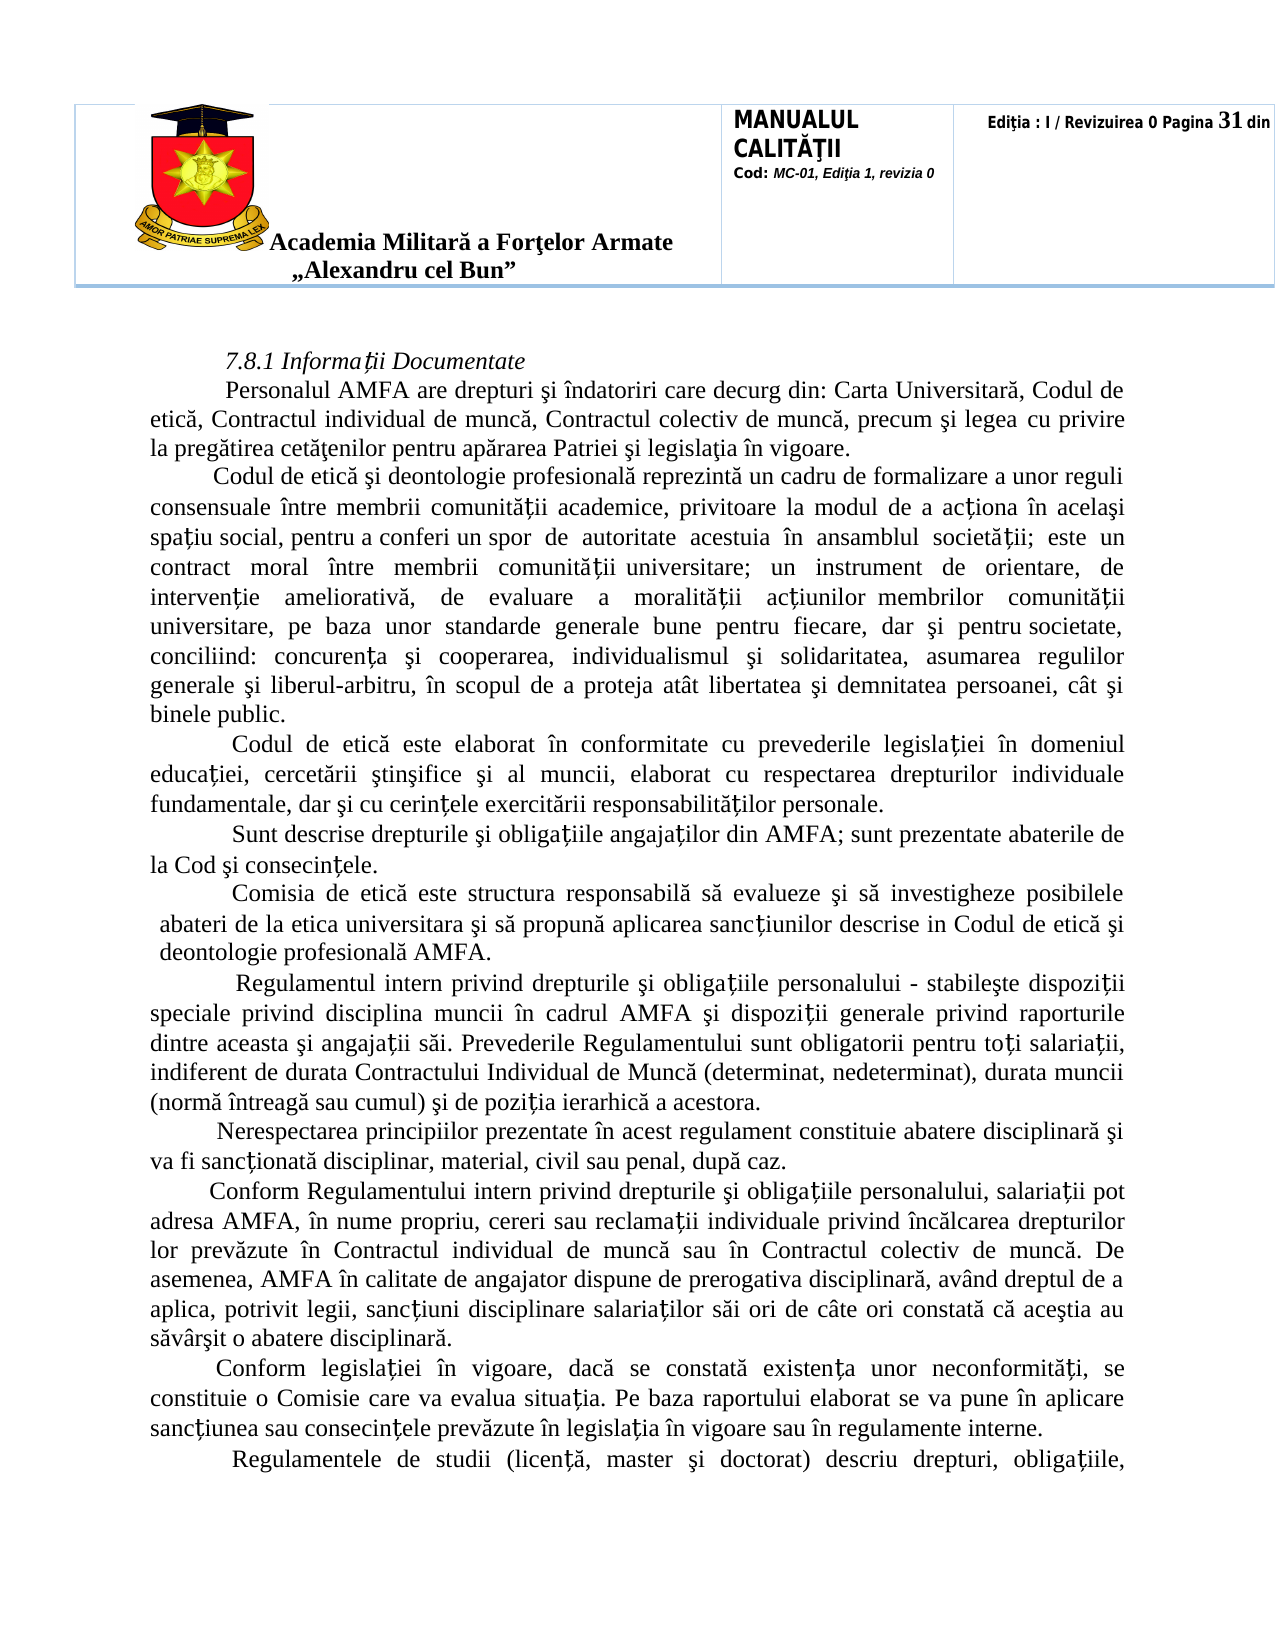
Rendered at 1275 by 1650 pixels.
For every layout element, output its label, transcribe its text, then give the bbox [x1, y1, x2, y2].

text Codul de etică şi deontologie profesională reprezintă un cadru de formalizare a unor reguli consensuale între membrii comunității academice, privitoare la modul de a acționa în acelaşi spațiu social, pentru a conferi un spor de autoritate acestuia în ansamblul societății; este un contract moral între membrii comunității universitare; un instrument de orientare, de intervenție ameliorativă, de evaluare a moralității acțiunilor membrilor comunității universitare, pe baza unor standarde generale bune pentru fiecare, dar şi pentru societate, conciliind: concurența şi cooperarea, individualismul şi solidaritatea, asumarea regulilor generale şi liberul-arbitru, în scopul de a proteja atât libertatea şi demnitatea persoanei, cât şi binele public. [150, 461, 1125, 727]
text Comisia de etică este structura responsabilă să evalueze şi să investigheze posibilele abateri de la etica universitara şi să propună aplicarea sancțiunilor descrise in Codul de etică şi deontologie profesională AMFA. [159, 878, 1125, 966]
text Sunt descrise drepturile şi obligațiile angajaților din AMFA; sunt prezentate abaterile de la Cod şi consecințele. [150, 818, 1125, 878]
text Conform Regulamentului intern privind drepturile şi obligațiile personalului, salariații pot adresa AMFA, în nume propriu, cereri sau reclamații individuale privind încălcarea drepturilor lor prevăzute în Contractul individual de muncă sau în Contractul colectiv de muncă. De asemenea, AMFA în calitate de angajator dispune de prerogativa disciplinară, având dreptul de a aplica, potrivit legii, sancțiuni disciplinare salariaților săi ori de câte ori constată că aceştia au săvârşit o abatere disciplinară. [150, 1175, 1125, 1352]
text 7.8.1 Informații Documentate [150, 345, 1125, 375]
picture [134, 104, 269, 251]
text Regulamentul intern privind drepturile şi obligațiile personalului - stabileşte dispoziții speciale privind disciplina muncii în cadrul AMFA şi dispoziții generale privind raporturile dintre aceasta şi angajații săi. Prevederile Regulamentului sunt obligatorii pentru toți salariații, indiferent de durata Contractului Individual de Muncă (determinat, nedeterminat), durata muncii (normă întreagă sau cumul) şi de poziția ierarhică a acestora. [150, 966, 1125, 1116]
text Conform legislației în vigoare, dacă se constată existența unor neconformități, se constituie o Comisie care va evalua situația. Pe baza raportului elaborat se va pune în aplicare sancțiunea sau consecințele prevăzute în legislația în vigoare sau în regulamente interne. [150, 1352, 1125, 1442]
text Nerespectarea principiilor prezentate în acest regulament constituie abatere disciplinară şi va fi sancționată disciplinar, material, civil sau penal, după caz. [150, 1116, 1125, 1175]
text Personalul AMFA are drepturi şi îndatoriri care decurg din: Carta Universitară, Codul de etică, Contractul individual de muncă, Contractul colectiv de muncă, precum şi legea cu privire la pregătirea cetăţenilor pentru apărarea Patriei şi legislaţia în vigoare. [150, 375, 1125, 461]
text Codul de etică este elaborat în conformitate cu prevederile legislației în domeniul educației, cercetării ştinşifice şi al muncii, elaborat cu respectarea drepturilor individuale fundamentale, dar şi cu cerințele exercitării responsabilităților personale. [150, 727, 1125, 818]
